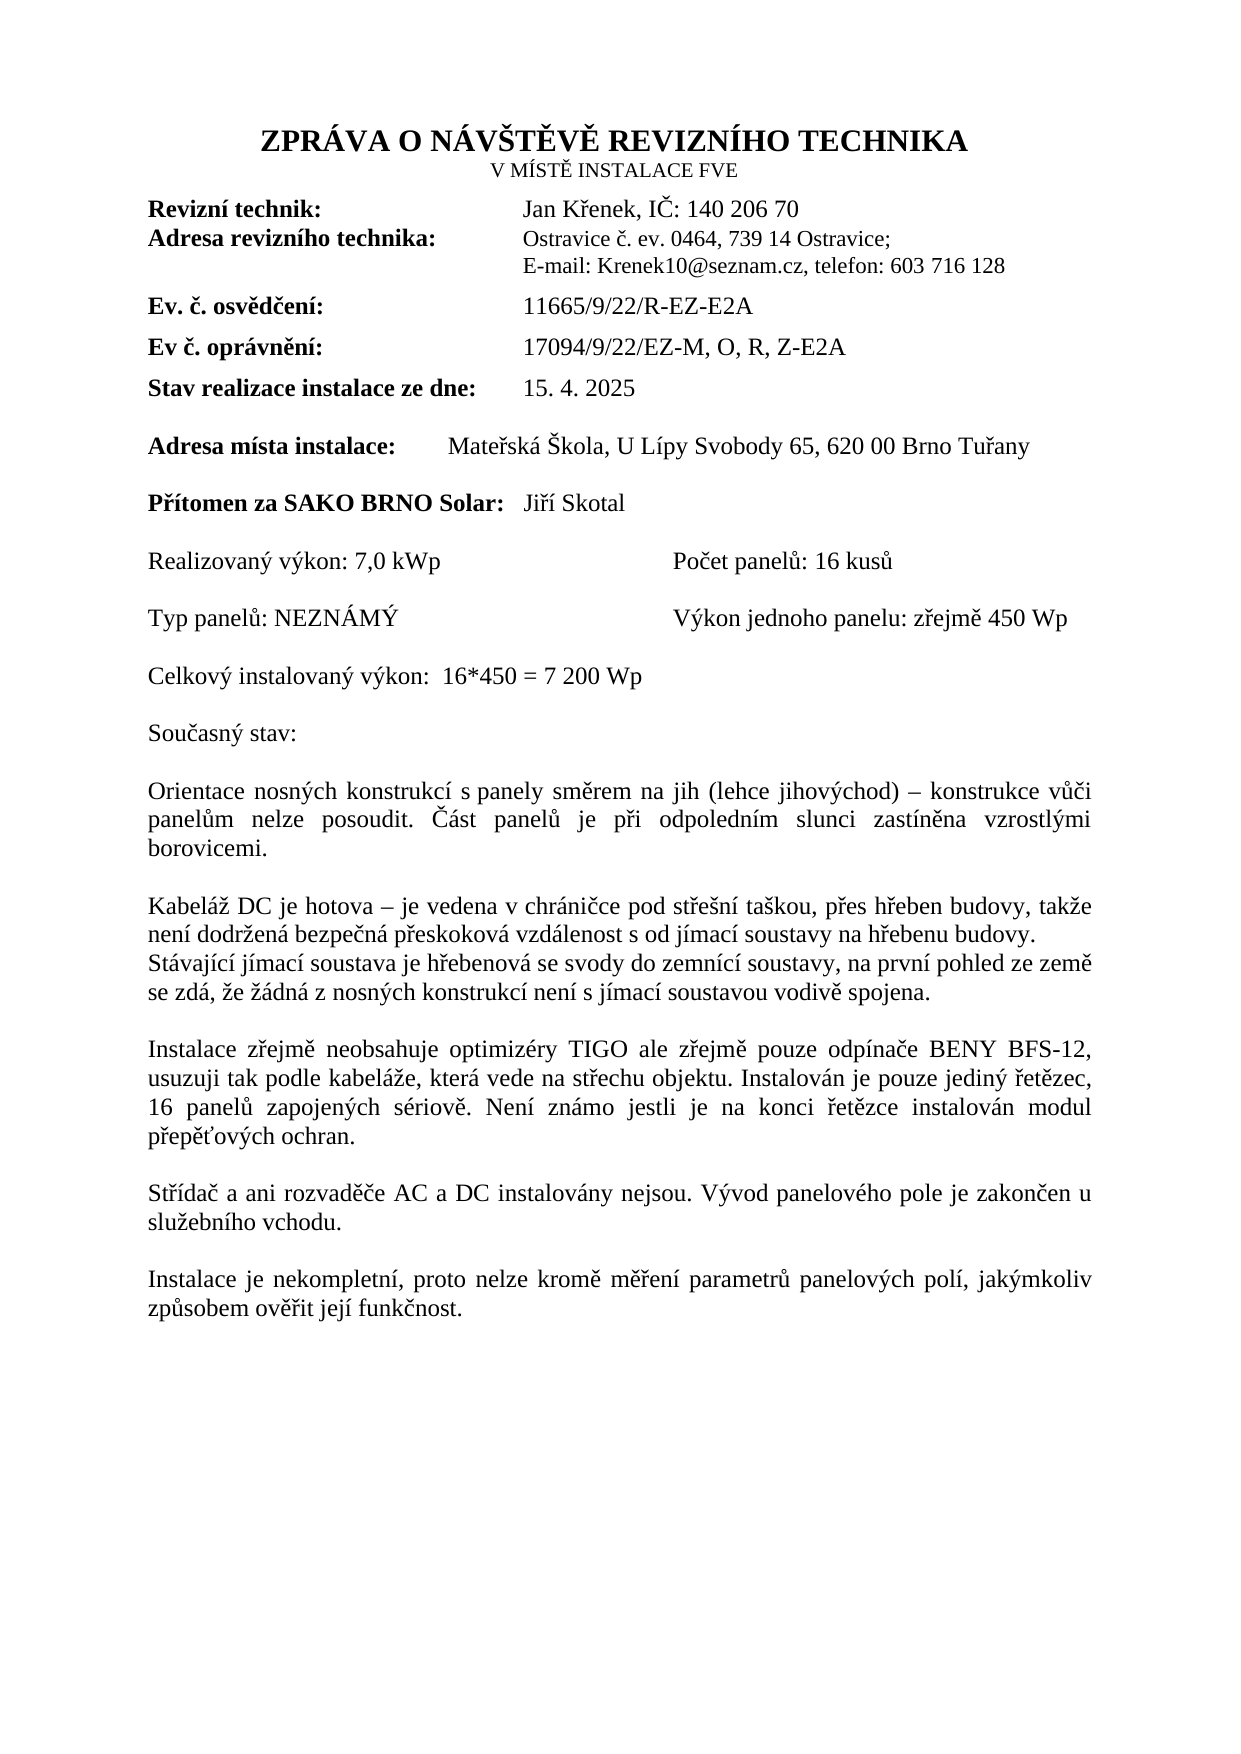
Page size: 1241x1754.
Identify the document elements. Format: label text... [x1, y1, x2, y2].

text Kabeláž DC je hotova – je vedena v chráničce pod střešní taškou, přes hřeben budovy, takže není dodržená bezpečná přeskoková vzdálenost s od jímací soustavy na hřebenu budovy. [148, 891, 1093, 948]
text Stav realizace instalace ze dne: 15. 4. 2025 [148, 373, 1093, 402]
text Instalace je nekompletní, proto nelze kromě měření parametrů panelových polí, jakýmkoliv způsobem ověřit její funkčnost. [148, 1264, 1093, 1322]
text Instalace zřejmě neobsahuje optimizéry TIGO ale zřejmě pouze odpínače BENY BFS-12, usuzuji tak podle kabeláže, která vede na střechu objektu. Instalován je pouze jediný řetězec, 16 panelů zapojených sériově. Není známo jestli je na konci řetězce instalován modul přepěťových ochran. [148, 1034, 1093, 1149]
text Ev č. oprávnění: 17094/9/22/EZ-M, O, R, Z-E2A [148, 332, 1093, 361]
text E-mail: Krenek10@seznam.cz, telefon: 603 716 128 [523, 252, 1093, 278]
text Stávající jímací soustava je hřebenová se svody do zemnící soustavy, na první pohled ze země se zdá, že žádná z nosných konstrukcí není s jímací soustavou vodivě spojena. [148, 948, 1093, 1006]
text Přítomen za SAKO BRNO Solar: Jiří Skotal [148, 488, 1093, 517]
text Současný stav: [148, 718, 1093, 747]
text Realizovaný výkon: 7,0 kWp Počet panelů: 16 kusů [148, 546, 1093, 574]
text V MÍSTĚ INSTALACE FVE [148, 158, 1080, 182]
text Revizní technik: Jan Křenek, IČ: 140 206 70 [148, 194, 1093, 223]
text Ev. č. osvědčení: 11665/9/22/R-EZ-E2A [148, 291, 1093, 319]
text Adresa revizního technika: Ostravice č. ev. 0464, 739 14 Ostravice; [148, 223, 1093, 252]
text Orientace nosných konstrukcí s panely směrem na jih (lehce jihovýchod) – konstrukce vůči panelům nelze posoudit. Část panelů je při odpoledním slunci zastíněna vzrostlými borovicemi. [148, 776, 1093, 862]
text Adresa místa instalace: Mateřská Škola, U Lípy Svobody 65, 620 00 Brno Tuřany [148, 431, 1093, 459]
text Celkový instalovaný výkon: 16*450 = 7 200 Wp [148, 661, 1093, 689]
text Střídač a ani rozvaděče AC a DC instalovány nejsou. Vývod panelového pole je zakončen u služebního vchodu. [148, 1178, 1093, 1236]
text Typ panelů: NEZNÁMÝ Výkon jednoho panelu: zřejmě 450 Wp [148, 603, 1093, 632]
text ZPRÁVA O NÁVŠTĚVĚ REVIZNÍHO TECHNIKA [148, 122, 1081, 158]
